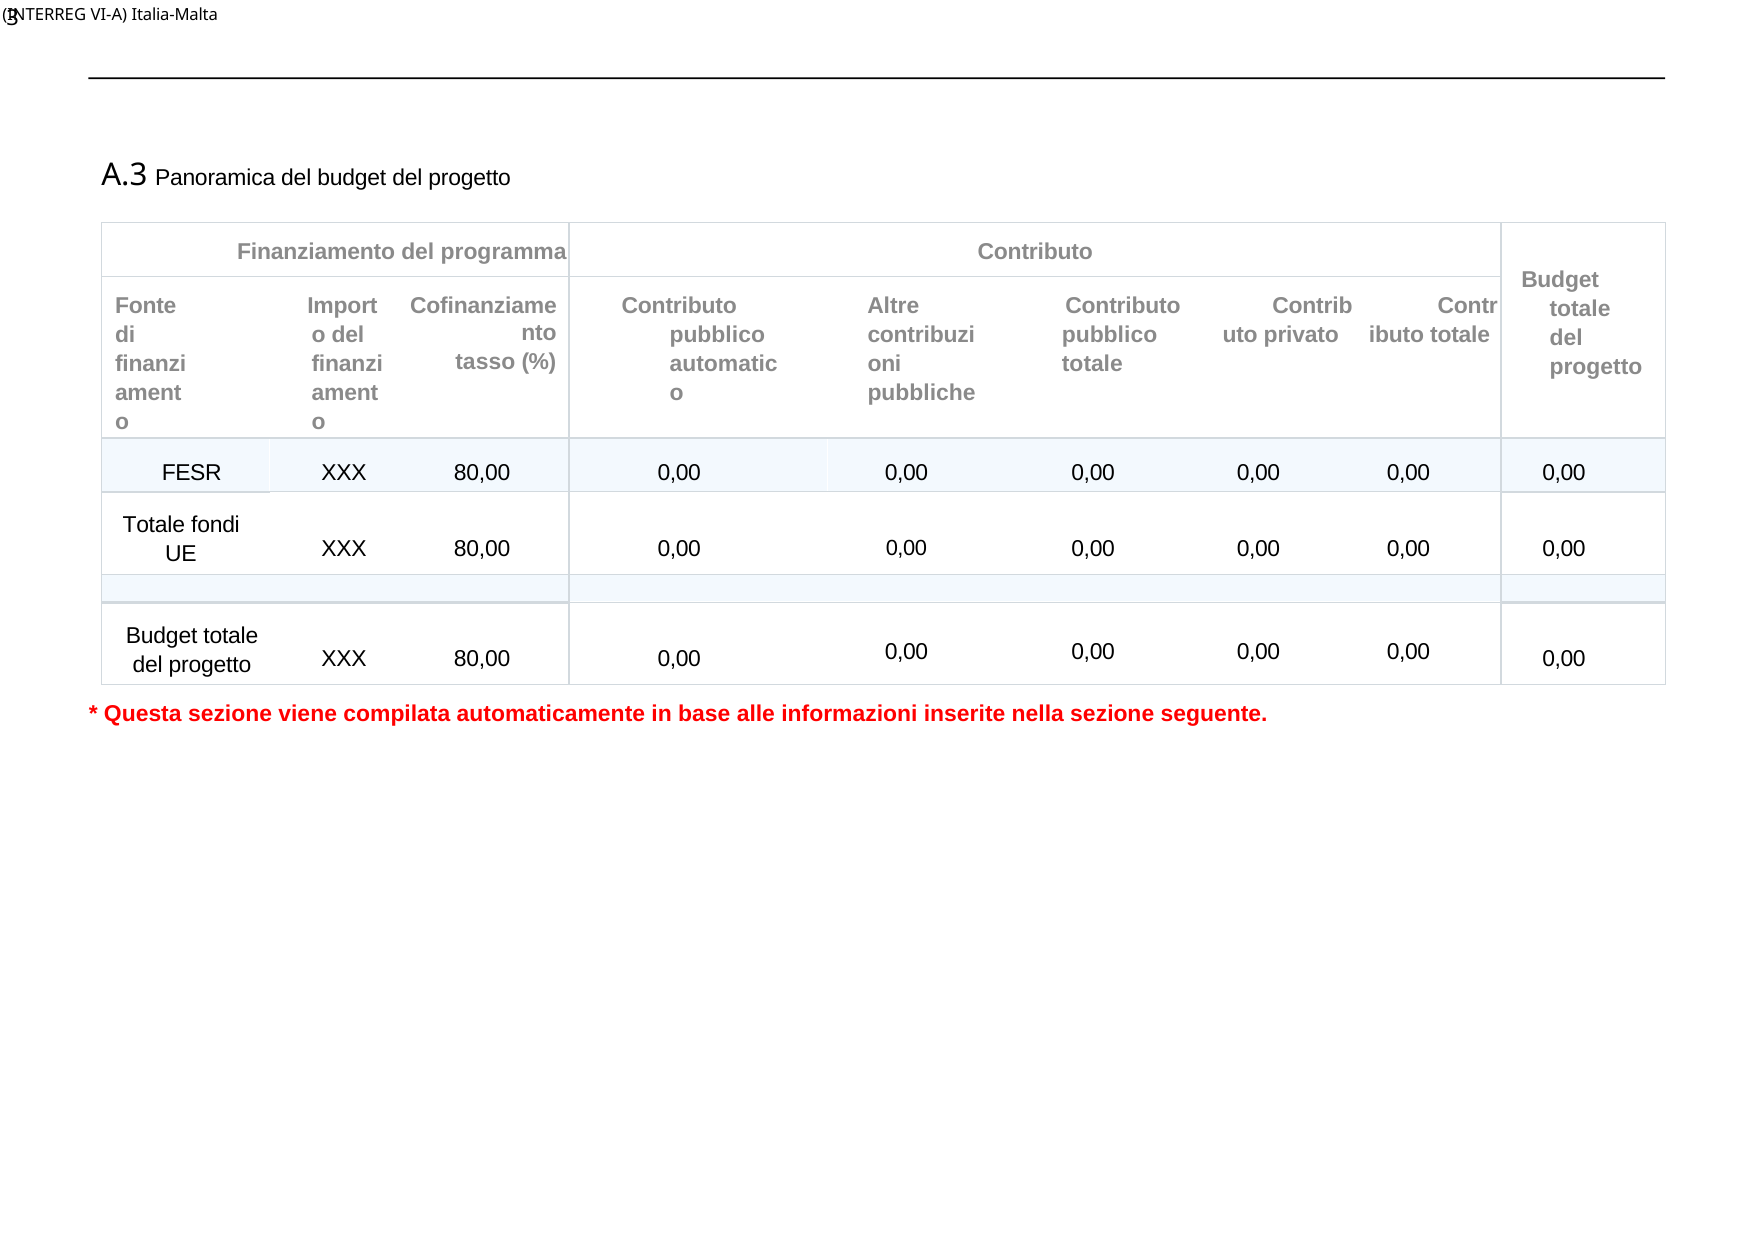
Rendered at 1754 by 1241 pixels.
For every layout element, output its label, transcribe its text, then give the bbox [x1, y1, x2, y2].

table_cell FESR [102, 439, 269, 491]
table_cell 0,00 [1201, 603, 1354, 684]
table_cell [570, 575, 1500, 601]
table_cell Budget totale del progetto [102, 604, 269, 684]
table_cell 0,00 [1023, 492, 1201, 573]
list Panoramica del budget del progetto [101, 152, 1680, 195]
table_cell 80,00 [407, 604, 568, 684]
table_cell 0,00 [570, 603, 827, 684]
table_cell 0,00 [1354, 492, 1500, 573]
table_cell Totale fondi UE [102, 493, 269, 573]
table_cell Fonte di finanziamento [102, 277, 269, 437]
table_cell 0,00 [1354, 439, 1500, 491]
table_cell 0,00 [828, 492, 1023, 573]
table_cell XXX [270, 492, 407, 573]
table_cell Contributo totale [1354, 277, 1500, 437]
table_cell XXX [270, 439, 407, 491]
table_header Contributo [570, 223, 1500, 276]
table_cell Contributo pubblico totale [1023, 277, 1201, 437]
table_cell 0,00 [1201, 492, 1354, 573]
table_cell 80,00 [407, 492, 568, 573]
table_cell 0,00 [1023, 603, 1201, 684]
table_cell 0,00 [1354, 603, 1500, 684]
table_cell Importo del finanziamento [270, 277, 407, 437]
table_cell 0,00 [570, 439, 827, 491]
table_cell 0,00 [1023, 439, 1201, 491]
table_cell 80,00 [407, 439, 568, 491]
table_cell Altre contribuzioni pubbliche [828, 277, 1023, 437]
table_cell 0,00 [828, 439, 1023, 491]
table_cell Cofinanziamento tasso (%) [407, 277, 568, 437]
table_cell XXX [270, 604, 407, 684]
table_header Finanziamento del programma [102, 223, 568, 276]
table_cell 0,00 [1502, 439, 1665, 491]
table_cell 0,00 [1502, 604, 1665, 684]
table_cell 0,00 [1201, 439, 1354, 491]
table_cell Contributo privato [1201, 277, 1354, 437]
text * Questa sezione viene compilata automaticamente in base alle informazioni inserite nella sezione seguente. [88, 700, 1680, 726]
table_cell 0,00 [1502, 493, 1665, 573]
table_header Budget totale del progetto [1502, 223, 1665, 437]
table_cell 0,00 [828, 603, 1023, 684]
table_cell [1502, 575, 1665, 601]
table_cell Contributo pubblico automatico [570, 277, 827, 437]
table_cell 0,00 [570, 492, 827, 573]
table_cell [102, 575, 568, 601]
